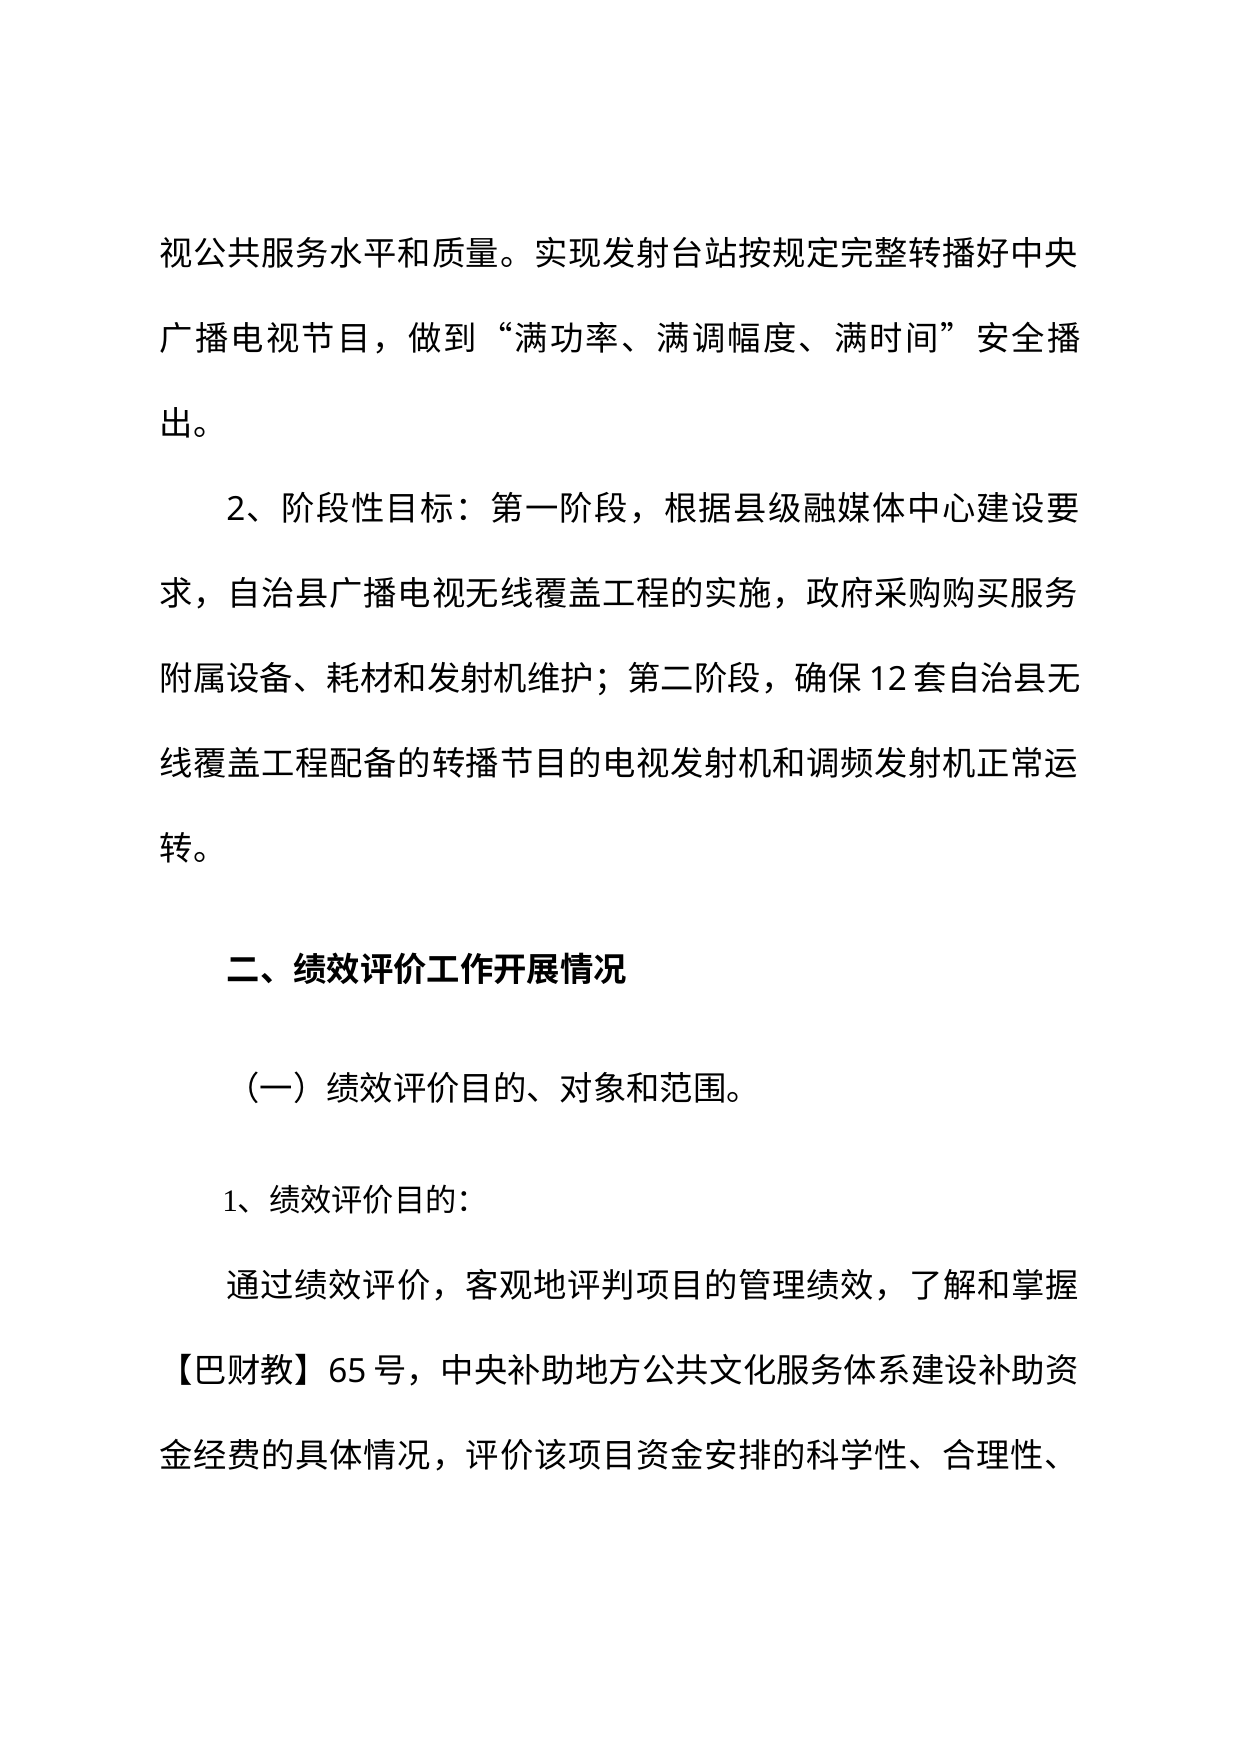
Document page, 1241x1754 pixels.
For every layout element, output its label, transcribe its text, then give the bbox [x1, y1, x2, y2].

subtitle （一）绩效评价目的、对象和范围。 [159, 1043, 1081, 1128]
subtitle 二、绩效评价工作开展情况 [159, 924, 1081, 1009]
text 2、阶段性目标：第一阶段，根据县级融媒体中心建设要求，自治县广播电视无线覆盖工程的实施，政府采购购买服务附属设备、耗材和发射机维护；第二阶段，确保12套自治县无线覆盖工程配备的转播节目的电视发射机和调频发射机正常运转。 [159, 464, 1081, 889]
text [159, 1241, 1081, 1496]
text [159, 209, 1081, 464]
text 1、绩效评价目的： [159, 1156, 1081, 1241]
